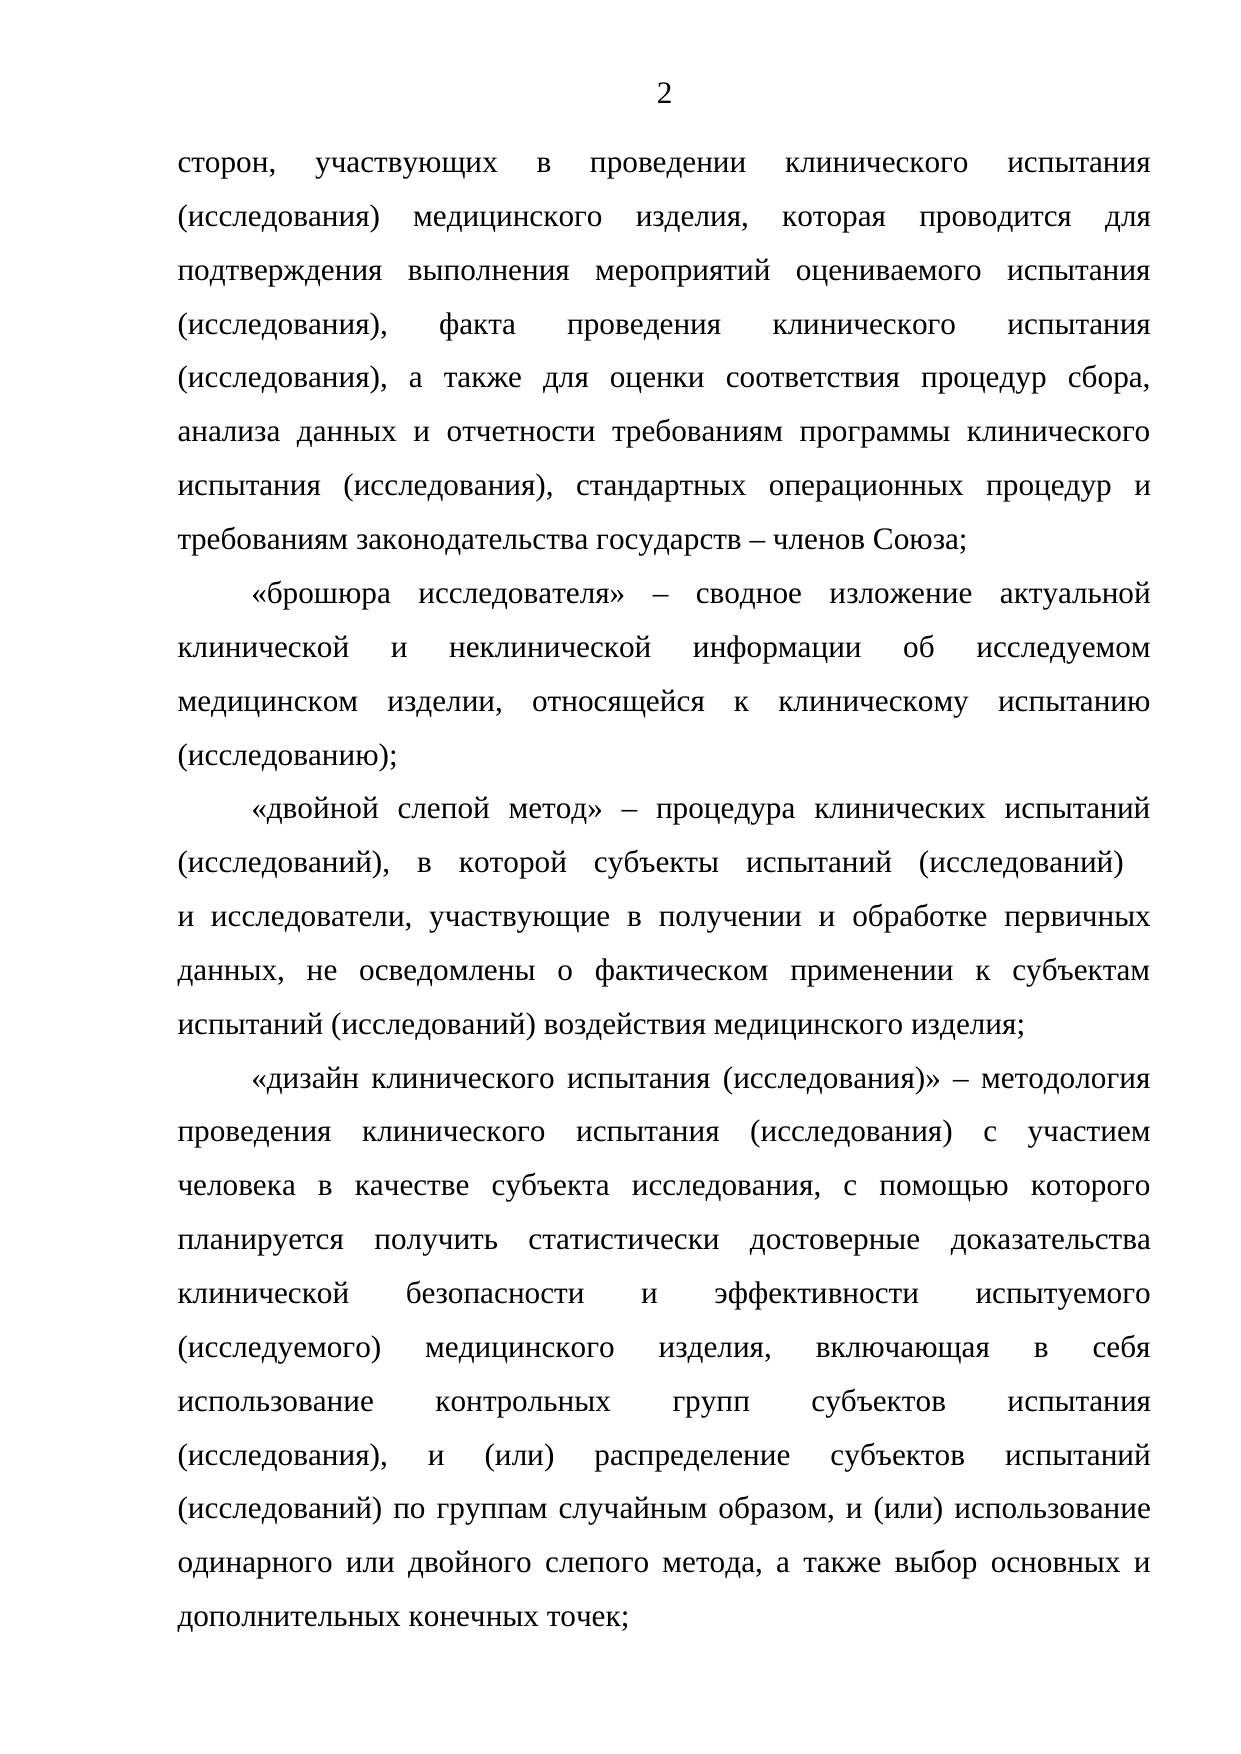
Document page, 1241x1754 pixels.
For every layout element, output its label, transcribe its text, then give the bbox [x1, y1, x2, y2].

text «дизайн клинического испытания (исследования)» – методология проведения клинического испытания (исследования) с участием человека в качестве субъекта исследования, с помощью которого планируется получить статистически достоверные доказательства клинической безопасности и эффективности испытуемого (исследуемого) медицинского изделия, включающая в себя использование контрольных групп субъектов испытания (исследования), и (или) распределение субъектов испытаний (исследований) по группам случайным образом, и (или) использование одинарного или двойного слепого метода, а также выбор основных и дополнительных конечных точек; [177, 1059, 1152, 1633]
text «двойной слепой метод» – процедура клинических испытаний (исследований), в которой субъекты испытаний (исследований) и исследователи, участвующие в получении и обработке первичных данных, не осведомлены о фактическом применении к субъектам испытаний (исследований) воздействия медицинского изделия; [177, 789, 1152, 1041]
text «брошюра исследователя» – сводное изложение актуальной клинической и неклинической информации об исследуемом медицинском изделии, относящейся к клиническому испытанию (исследованию); [177, 574, 1152, 772]
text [177, 143, 1152, 556]
